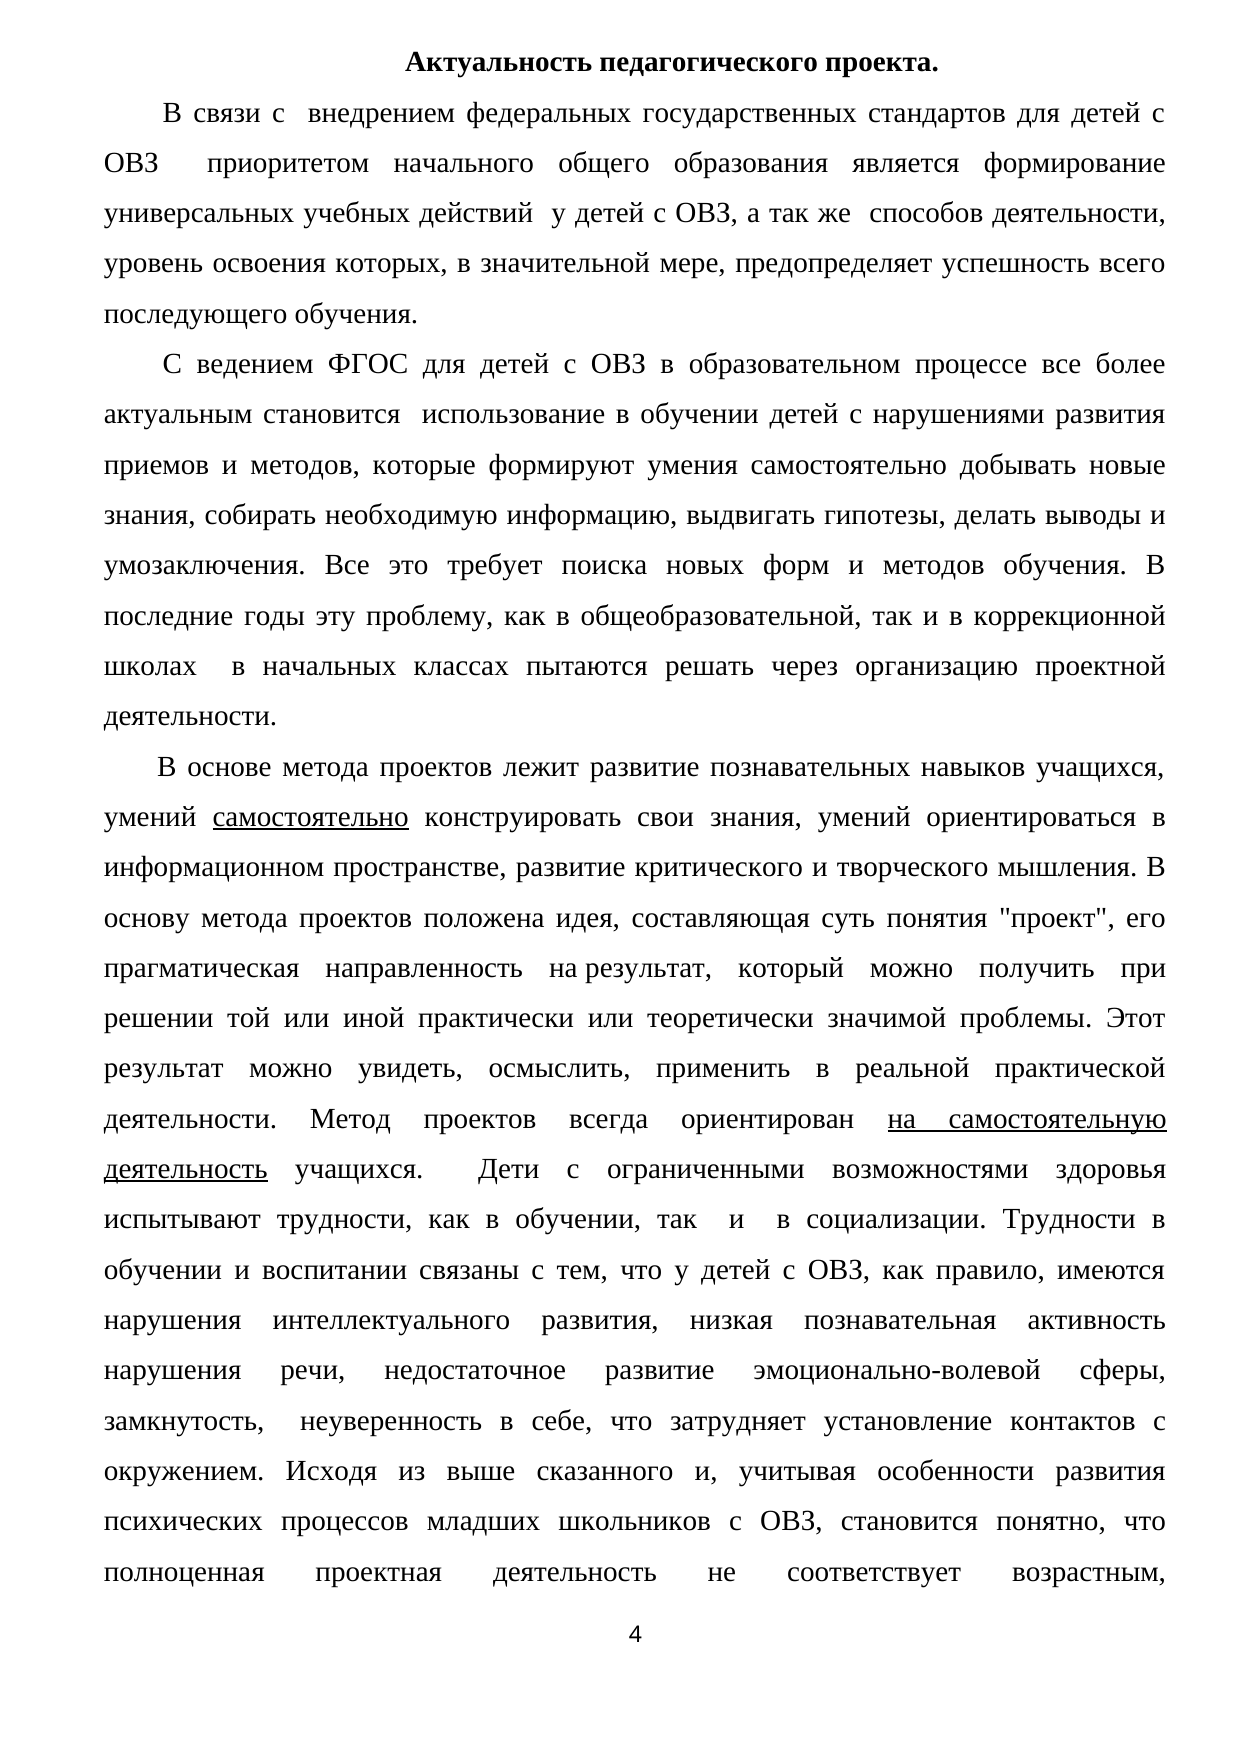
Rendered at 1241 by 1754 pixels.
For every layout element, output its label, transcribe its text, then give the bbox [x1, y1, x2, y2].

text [103, 749, 1167, 1587]
text В связи с внедрением федеральных государственных стандартов для детей с ОВЗ приоритетом начального общего образования является формирование универсальных учебных действий у детей с ОВЗ, а так же способов деятельности, уровень освоения которых, в значительной мере, предопределяет успешность всего последующего обучения. [103, 95, 1167, 329]
text С ведением ФГОС для детей с ОВЗ в образовательном процессе все более актуальным становится использование в обучении детей с нарушениями развития приемов и методов, которые формируют умения самостоятельно добывать новые знания, собирать необходимую информацию, выдвигать гипотезы, делать выводы и умозаключения. Все это требует поиска новых форм и методов обучения. В последние годы эту проблему, как в общеобразовательной, так и в коррекционной школах в начальных классах пытаются решать через организацию проектной деятельности. [103, 346, 1167, 732]
text Актуальность педагогического проекта. [103, 44, 1167, 78]
